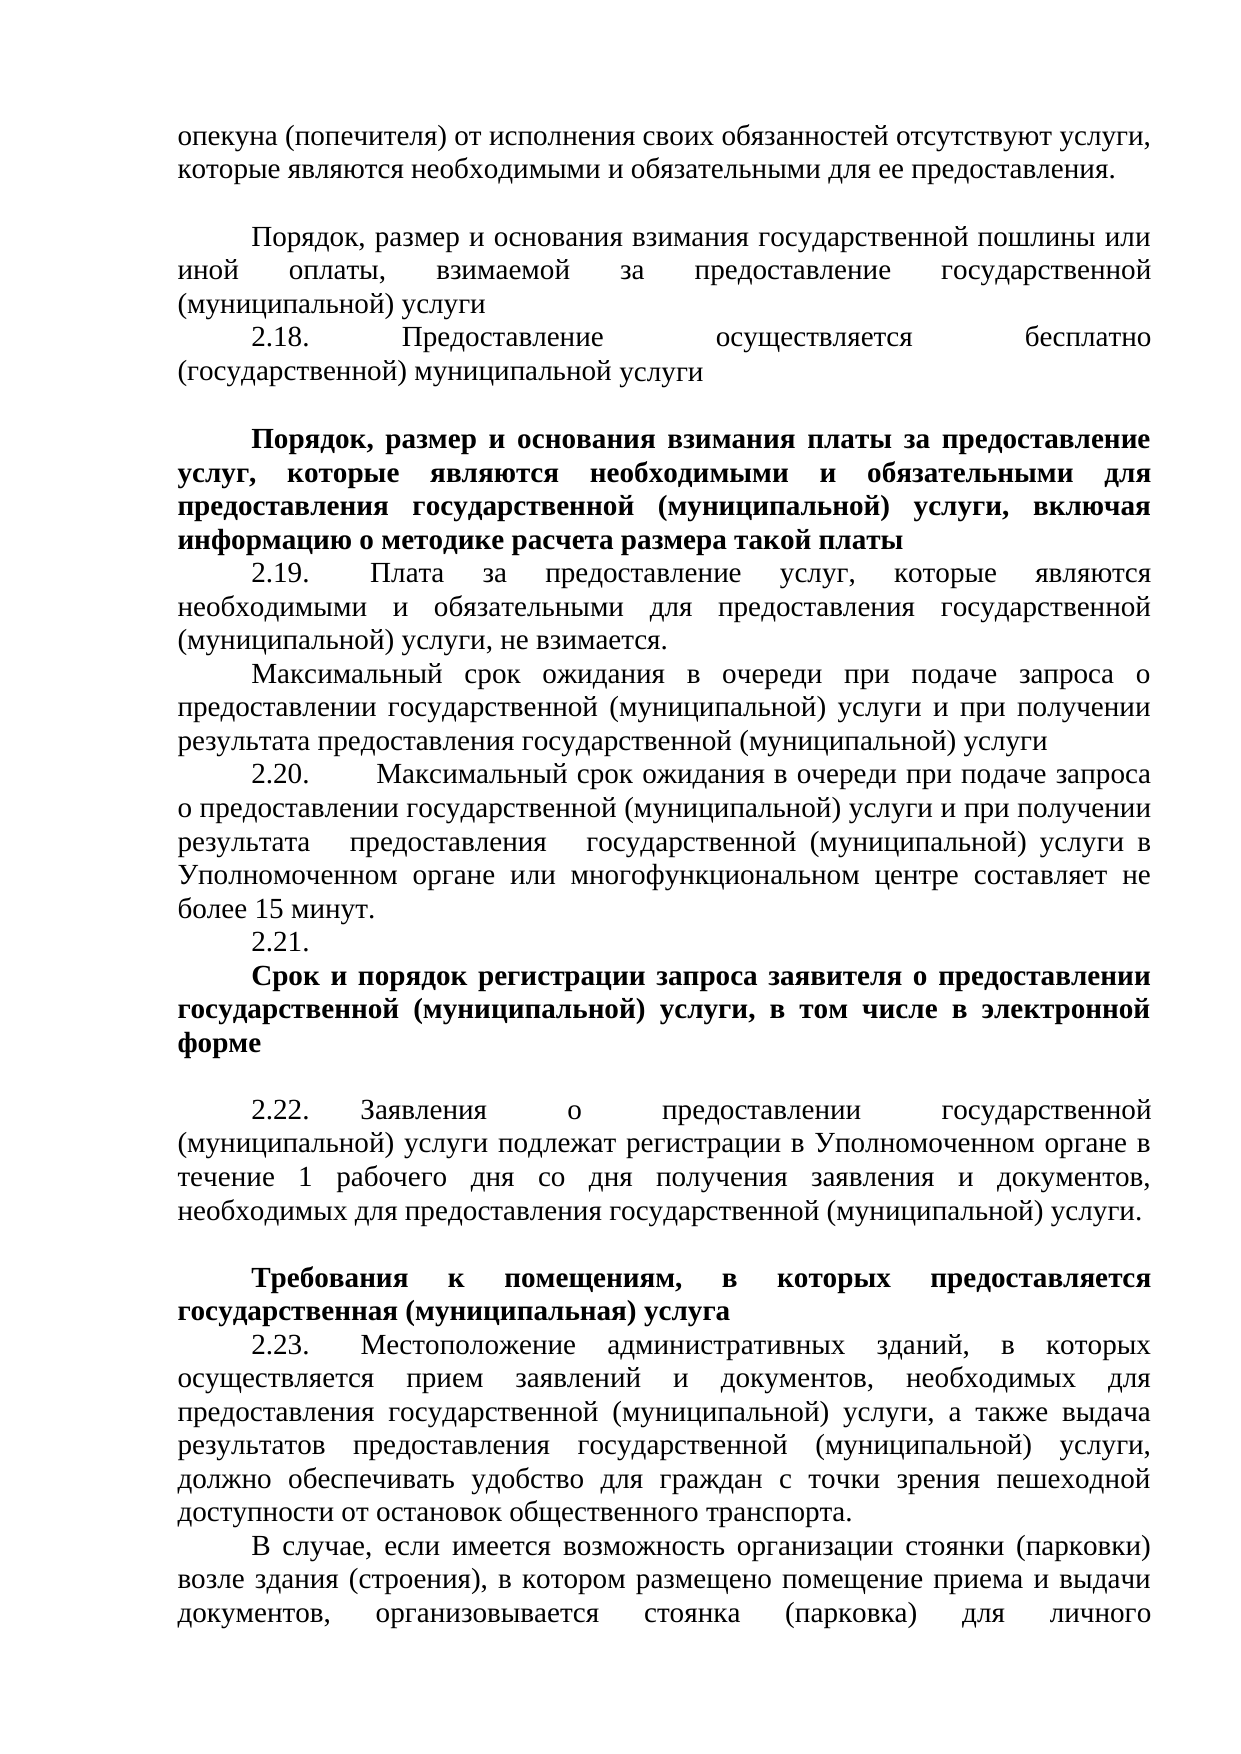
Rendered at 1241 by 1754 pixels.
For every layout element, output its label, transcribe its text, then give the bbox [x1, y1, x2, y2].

text Порядок, размер и основания взимания государственной пошлины или иной оплаты, взимаемой за предоставление государственной (муниципальной) услуги [177, 219, 1152, 319]
list Предоставление осуществляется бесплатно (государственной) муниципальной услуги [177, 319, 1152, 388]
list Заявления о предоставлении государственной (муниципальной) услуги подлежат регистрации в Уполномоченном органе в течение 1 рабочего дня со дня получения заявления и документов, необходимых для предоставления государственной (муниципальной) услуги. [177, 1092, 1152, 1226]
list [177, 118, 1152, 185]
text Максимальный срок ожидания в очереди при подаче запроса о предоставлении государственной (муниципальной) услуги и при получении результата предоставления государственной (муниципальной) услуги [177, 656, 1152, 757]
list Максимальный срок ожидания в очереди при подаче запроса о предоставлении государственной (муниципальной) услуги и при получении результата предоставления государственной (муниципальной) услуги в Уполномоченном органе или многофункциональном центре составляет не более 15 минут. [177, 757, 1152, 924]
text Порядок, размер и основания взимания платы за предоставление услуг, которые являются необходимыми и обязательными для предоставления государственной (муниципальной) услуги, включая информацию о методике расчета размера такой платы [177, 421, 1152, 555]
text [177, 1528, 1152, 1629]
text Срок и порядок регистрации запроса заявителя о предоставлении государственной (муниципальной) услуги, в том числе в электронной форме [177, 958, 1152, 1058]
list Местоположение административных зданий, в которых осуществляется прием заявлений и документов, необходимых для предоставления государственной (муниципальной) услуги, а также выдача результатов предоставления государственной (муниципальной) услуги, должно обеспечивать удобство для граждан с точки зрения пешеходной доступности от остановок общественного транспорта. [177, 1327, 1152, 1528]
text Требования к помещениям, в которых предоставляется государственная (муниципальная) услуга [177, 1260, 1152, 1327]
list Плата за предоставление услуг, которые являются необходимыми и обязательными для предоставления государственной (муниципальной) услуги, не взимается. [177, 555, 1152, 656]
